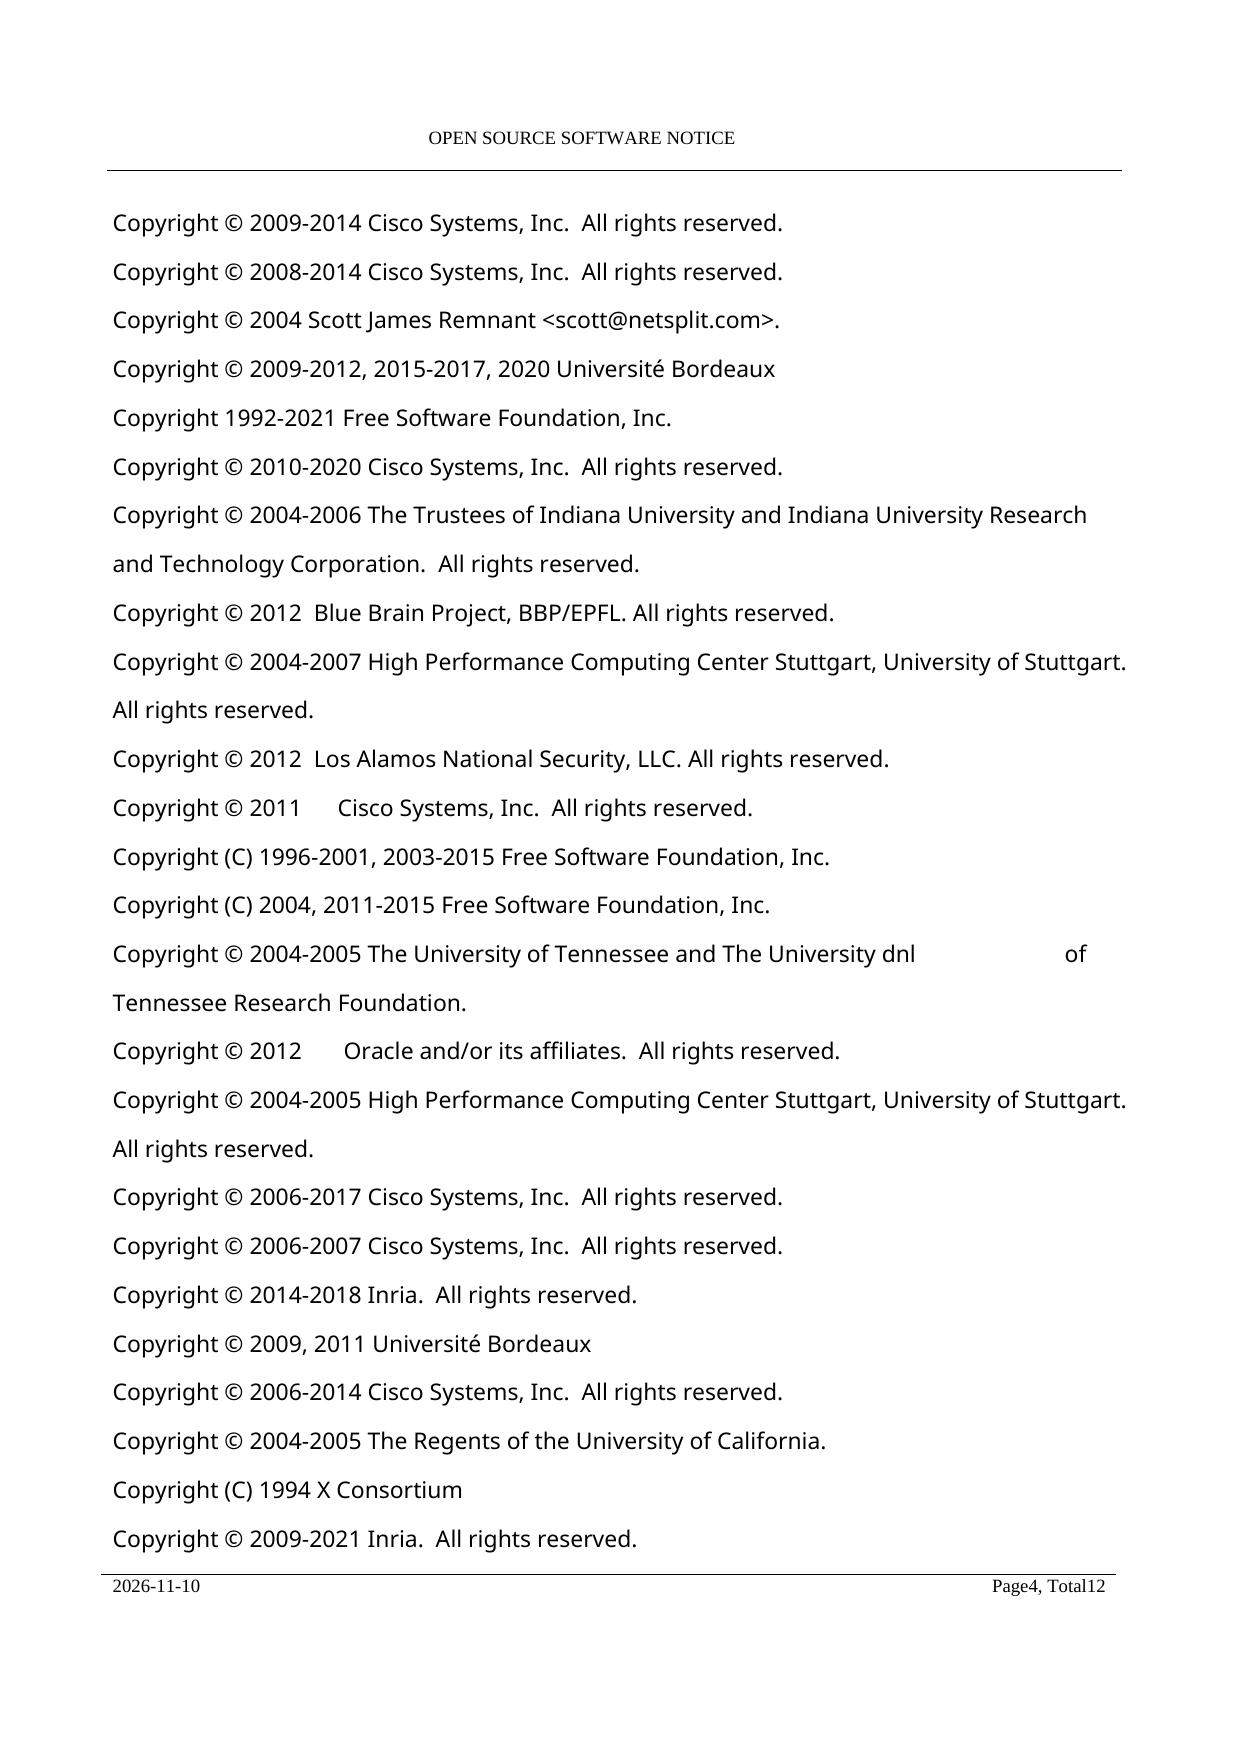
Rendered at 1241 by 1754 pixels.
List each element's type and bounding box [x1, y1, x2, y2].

text [112, 1034, 1128, 1554]
text [112, 206, 1128, 1019]
